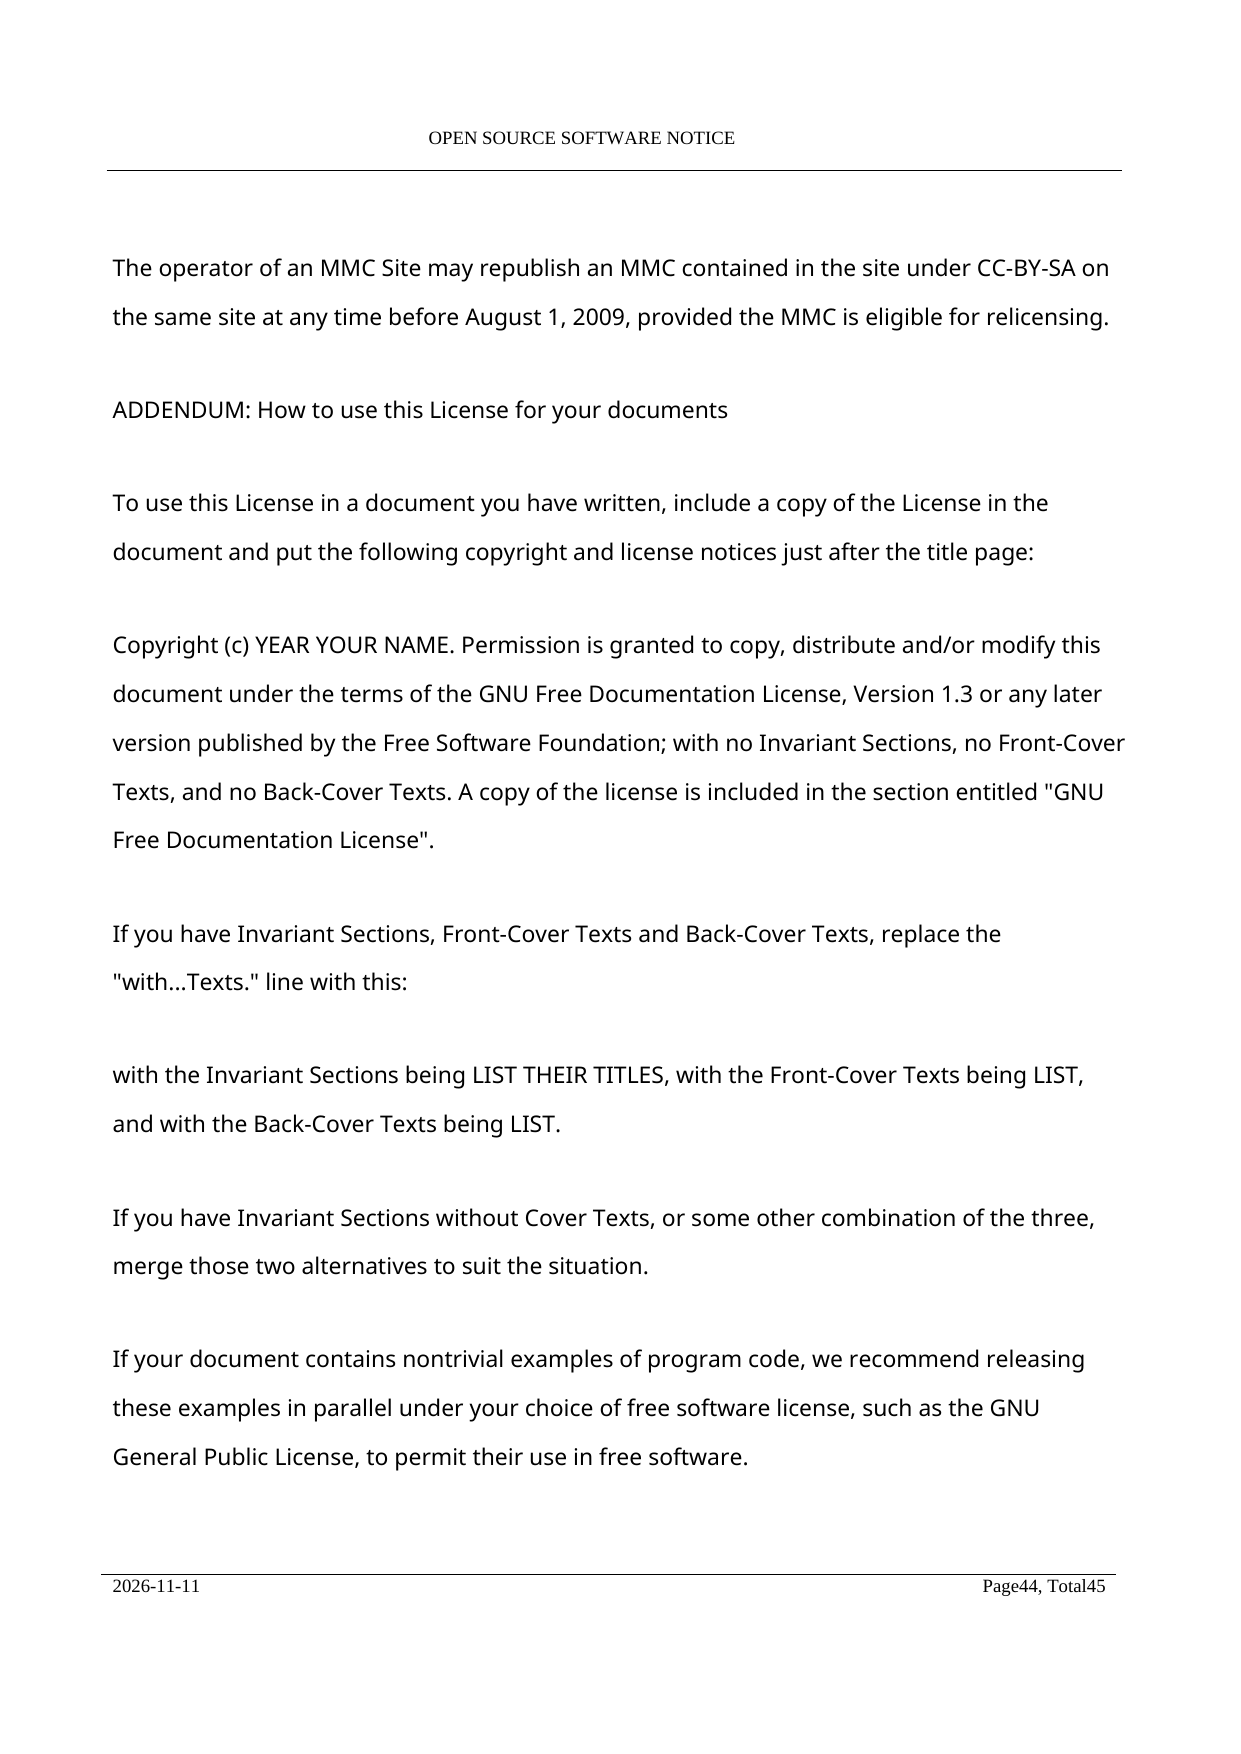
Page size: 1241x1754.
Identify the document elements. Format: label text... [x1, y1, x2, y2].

text The operator of an MMC Site may republish an MMC contained in the site under CC-BY-SA on the same site at any time before August 1, 2009, provided the MMC is eligible for relicensing. [112, 251, 1128, 333]
text Copyright (c) YEAR YOUR NAME. Permission is granted to copy, distribute and/or modify this document under the terms of the GNU Free Documentation License, Version 1.3 or any later version published by the Free Software Foundation; with no Invariant Sections, no Front-Cover Texts, and no Back-Cover Texts. A copy of the license is included in the section entitled "GNU Free Documentation License". [112, 629, 1128, 856]
text ADDENDUM: How to use this License for your documents [112, 393, 1128, 426]
text If your document contains nontrivial examples of program code, we recommend releasing these examples in parallel under your choice of free software license, such as the GNU General Public License, to permit their use in free software. [112, 1343, 1128, 1473]
text with the Invariant Sections being LIST THEIR TITLES, with the Front-Cover Texts being LIST, and with the Back-Cover Texts being LIST. [112, 1059, 1128, 1140]
text If you have Invariant Sections, Front-Cover Texts and Back-Cover Texts, replace the "with...Texts." line with this: [112, 917, 1128, 998]
text To use this License in a document you have written, include a copy of the License in the document and put the following copyright and license notices just after the title page: [112, 487, 1128, 568]
text If you have Invariant Sections without Cover Texts, or some other combination of the three, merge those two alternatives to suit the situation. [112, 1201, 1128, 1282]
